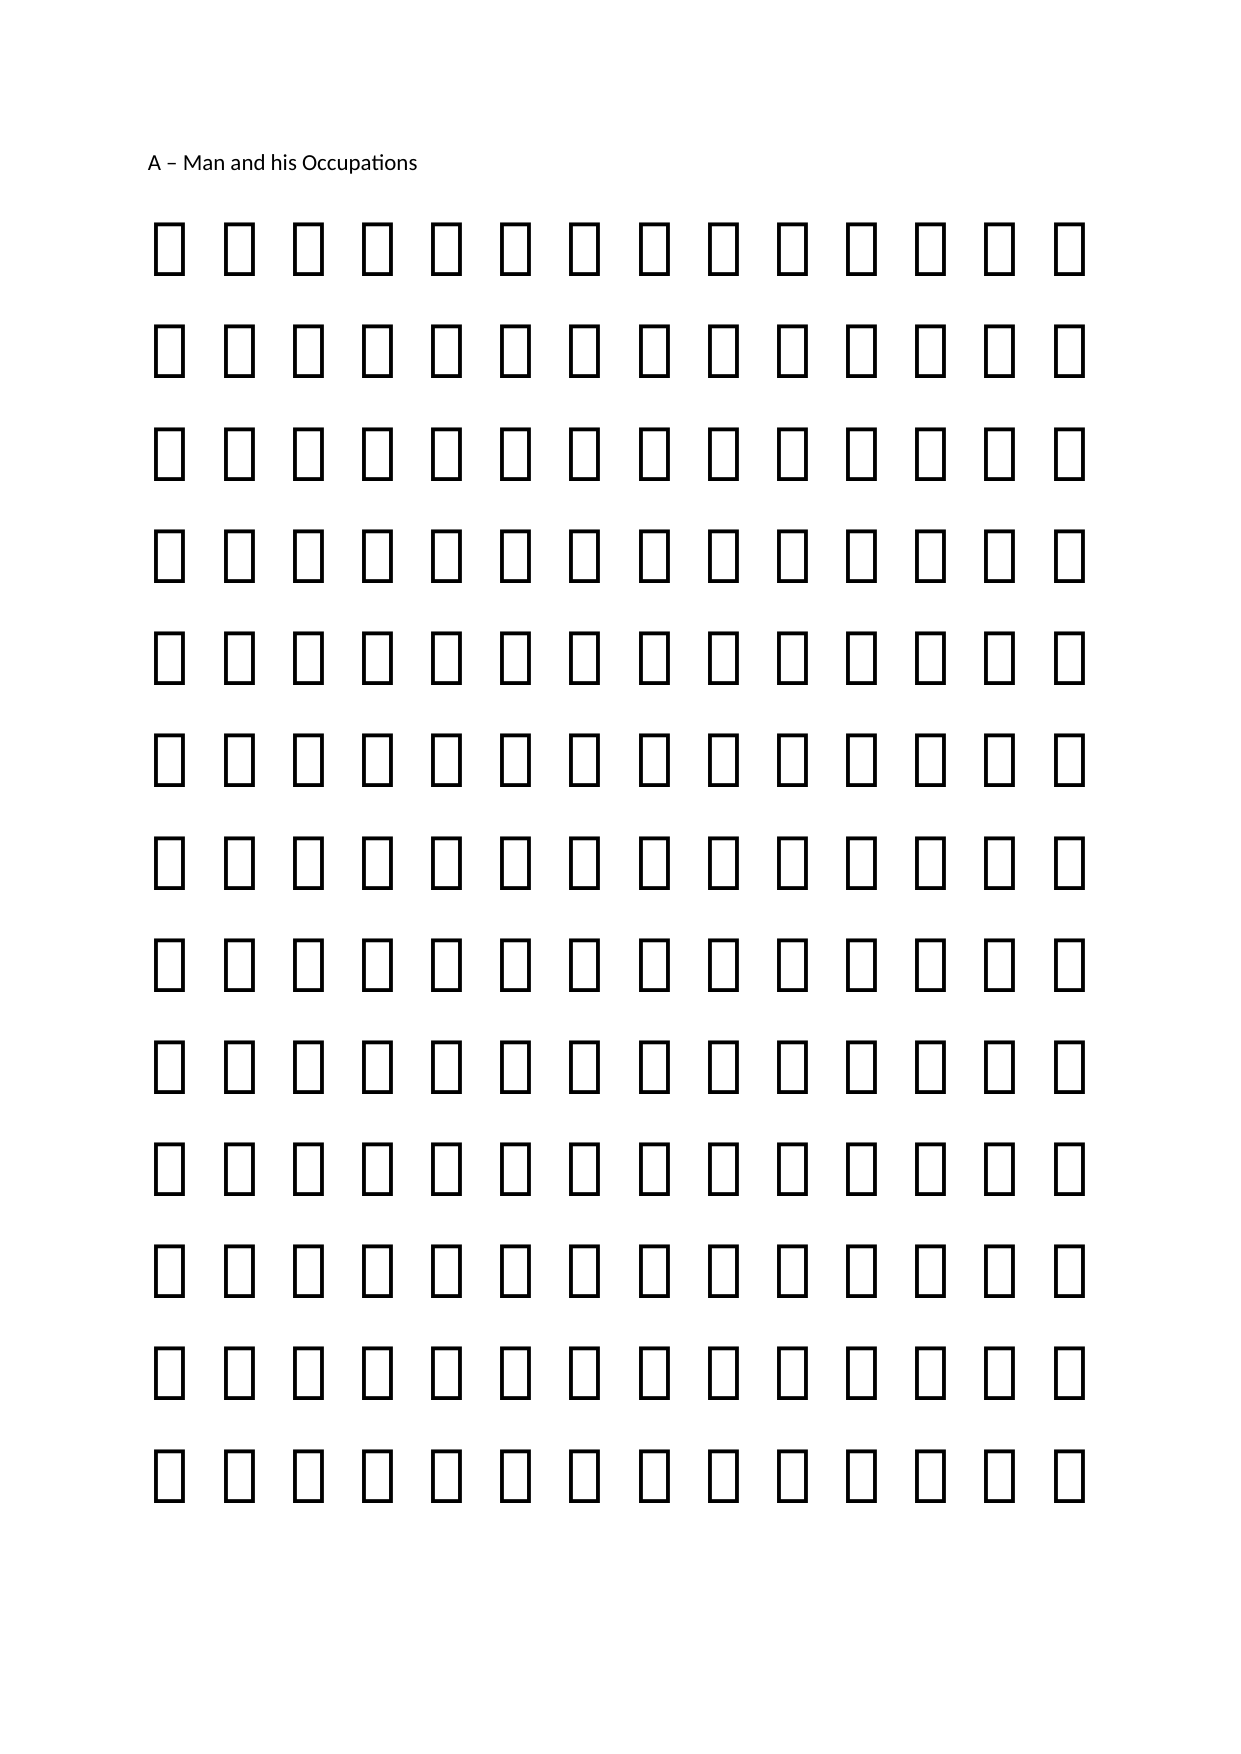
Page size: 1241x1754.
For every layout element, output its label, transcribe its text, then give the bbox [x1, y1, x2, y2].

text A – Man and his Occupations [148, 148, 1092, 176]
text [148, 197, 1092, 1525]
